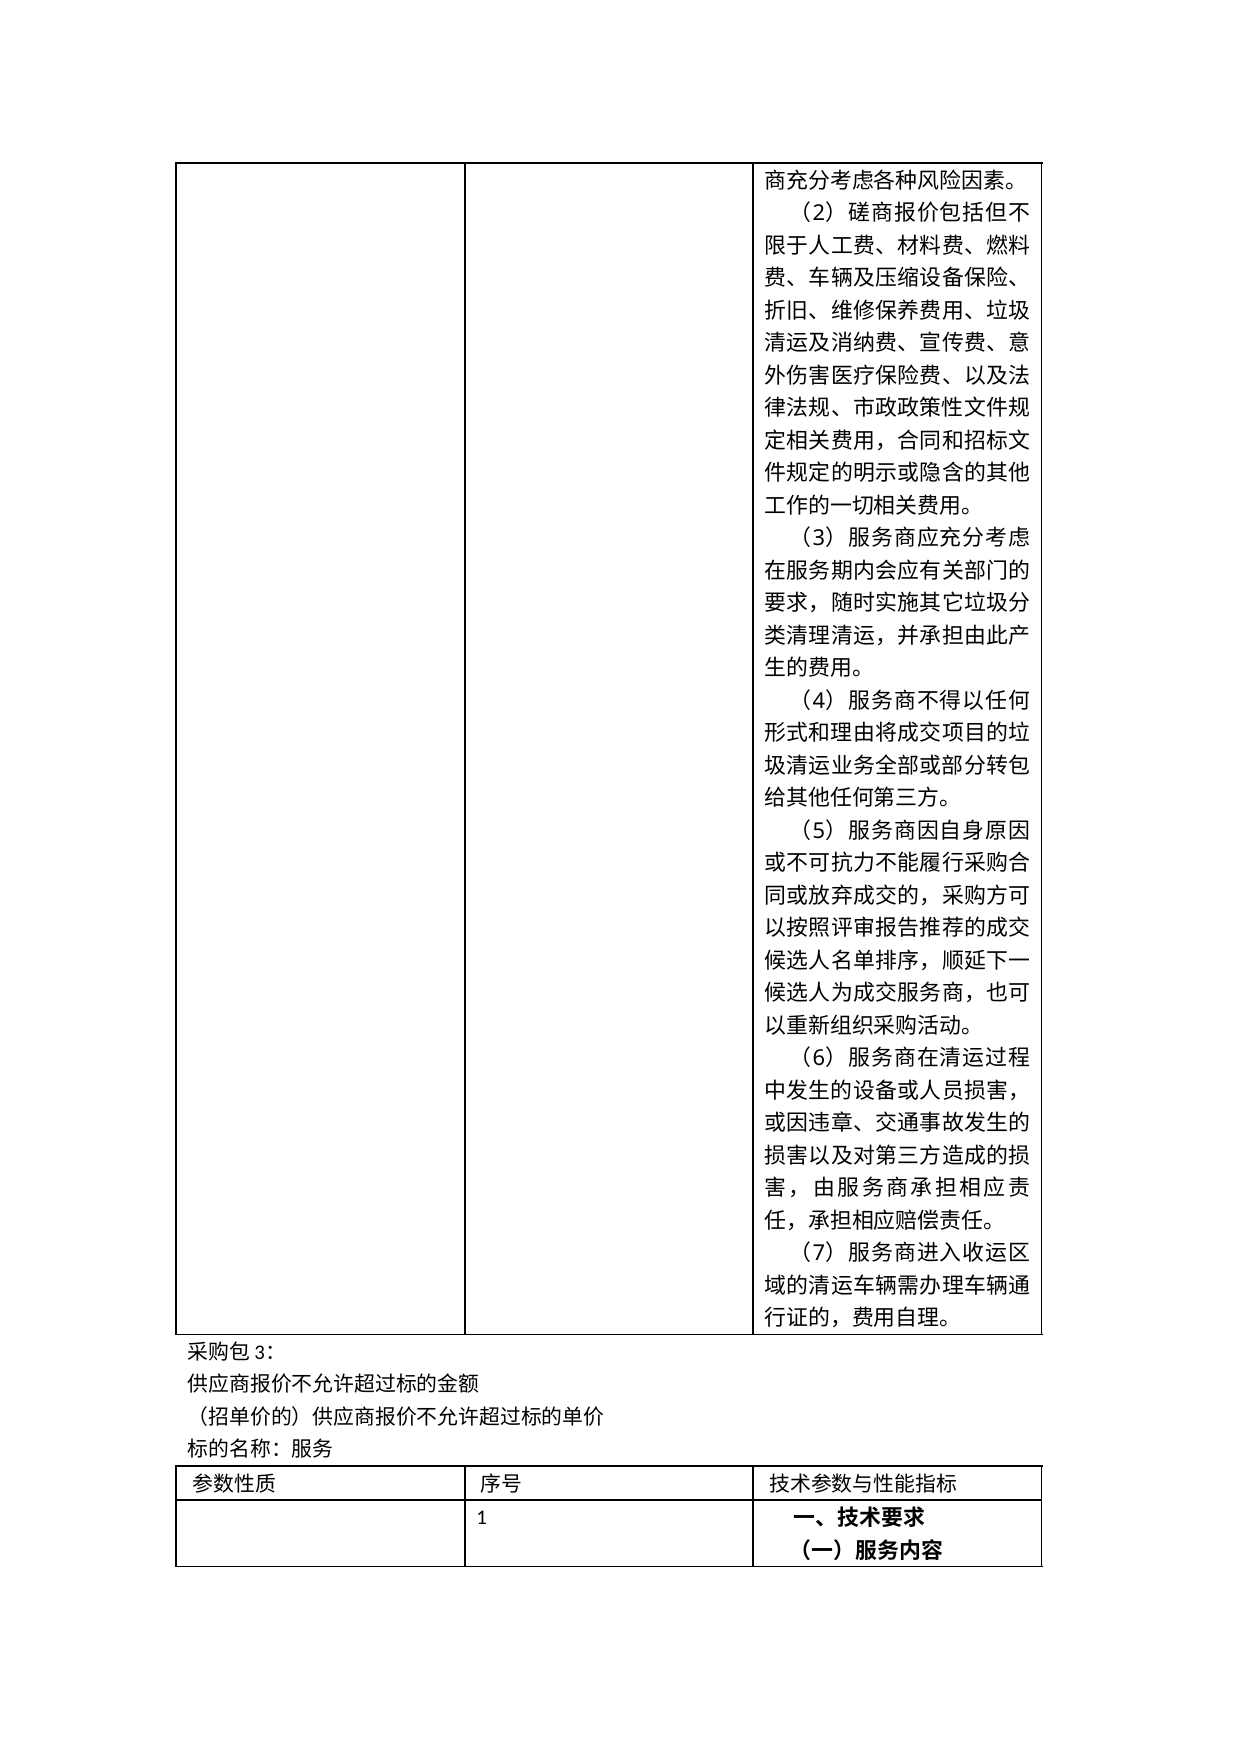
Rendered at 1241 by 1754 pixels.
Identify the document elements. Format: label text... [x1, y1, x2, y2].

text 标的名称：服务 [187, 1433, 1053, 1465]
table_cell [177, 164, 464, 1333]
table_cell [177, 1501, 464, 1566]
table_header 序号 [466, 1467, 752, 1499]
table_cell 1 [466, 1501, 752, 1566]
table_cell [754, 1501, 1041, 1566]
text （招单价的）供应商报价不允许超过标的单价 [187, 1400, 1053, 1433]
text 采购包3： [187, 1335, 1053, 1368]
table_header 参数性质 [177, 1467, 464, 1499]
table_cell 1 [466, 164, 752, 1333]
table_header 技术参数与性能指标 [754, 1467, 1041, 1499]
text 供应商报价不允许超过标的金额 [187, 1368, 1053, 1400]
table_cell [754, 164, 1041, 1333]
